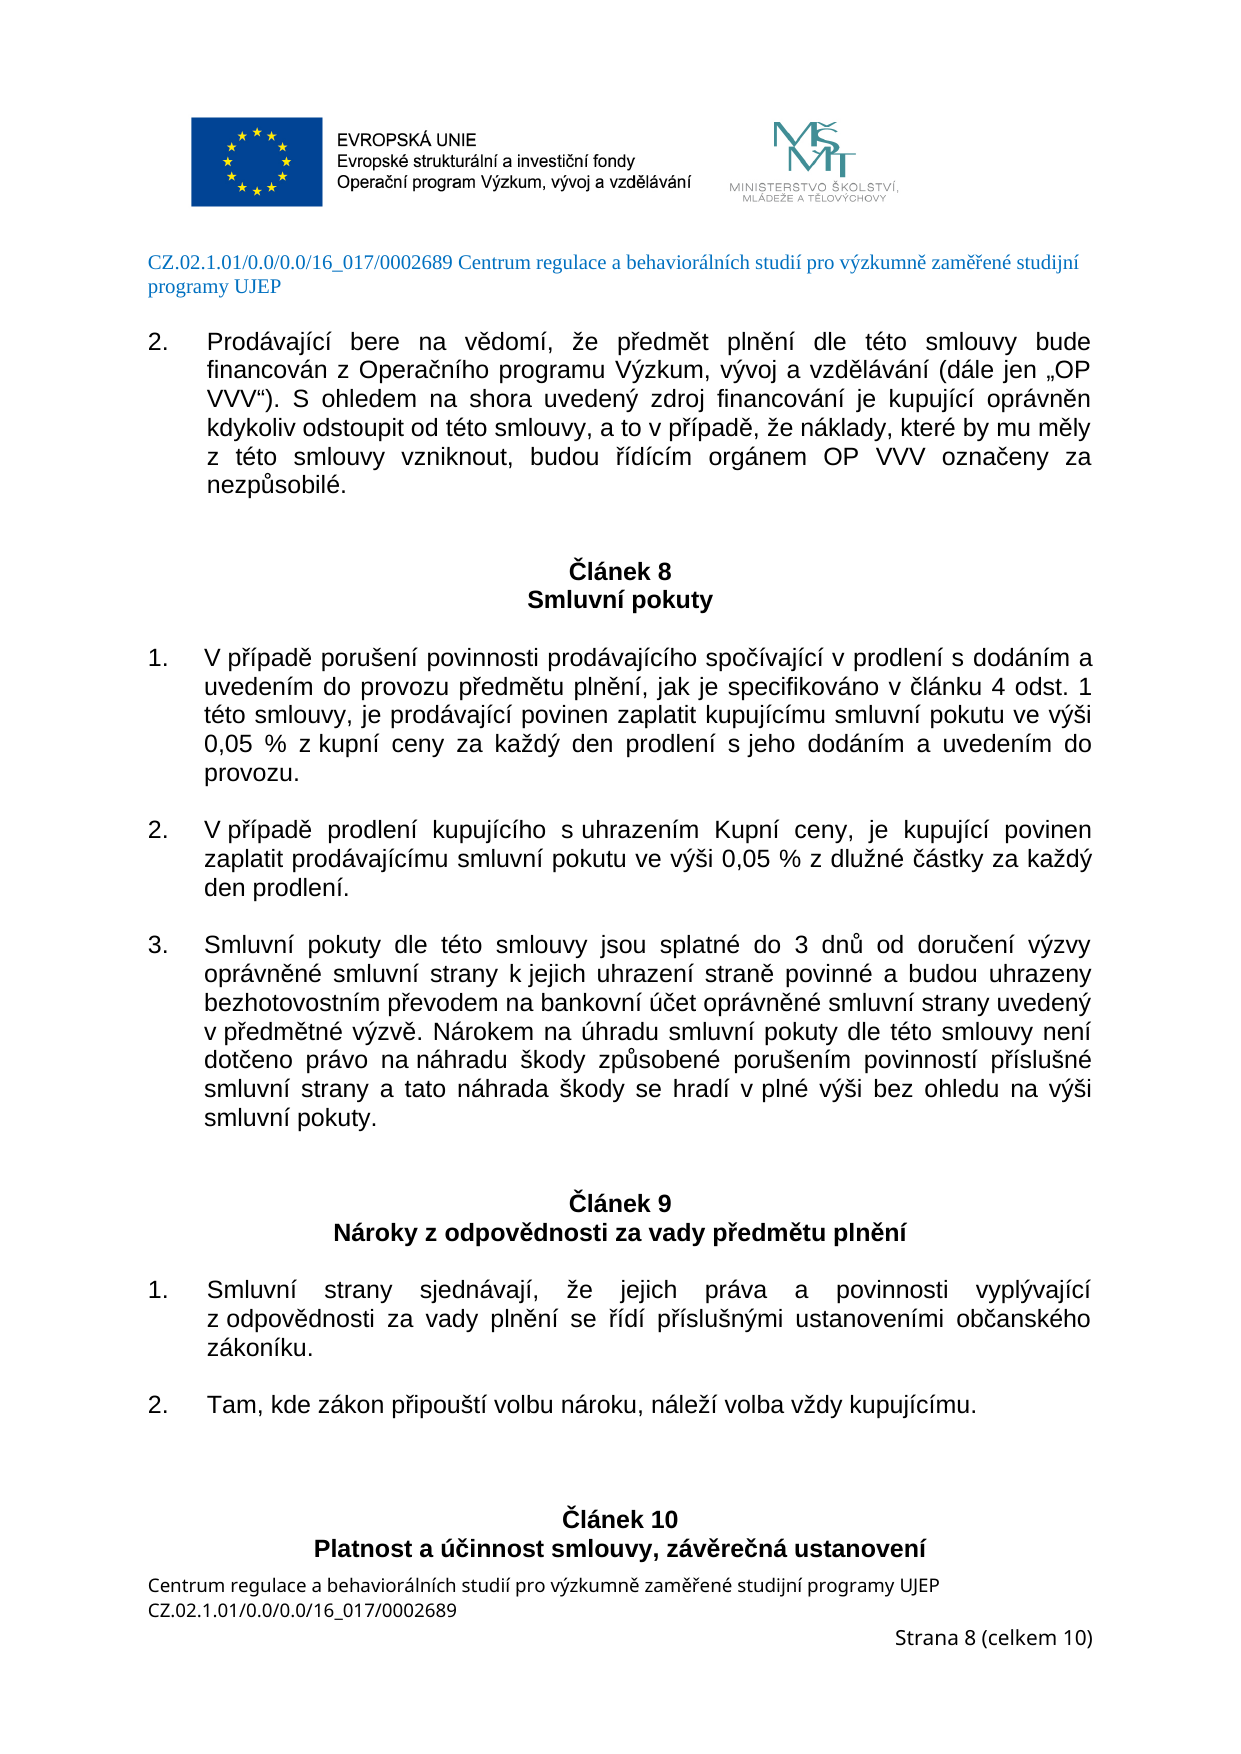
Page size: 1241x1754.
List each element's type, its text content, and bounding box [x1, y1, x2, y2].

list Tam, kde zákon připouští volbu nároku, náleží volba vždy kupujícímu. [148, 1391, 1093, 1419]
list Prodávající bere na vědomí, že předmět plnění dle této smlouvy bude financován z Operačního programu Výzkum, vývoj a vzdělávání (dále jen „OP VVV“). S ohledem na shora uvedený zdroj financování je kupující oprávněn kdykoliv odstoupit od této smlouvy, a to v případě, že náklady, které by mu měly z této smlouvy vzniknout, budou řídícím orgánem OP VVV označeny za nezpůsobilé. [148, 327, 1093, 499]
text Smluvní pokuty [148, 586, 1093, 614]
list V případě porušení povinnosti prodávajícího spočívající v prodlení s dodáním a uvedením do provozu předmětu plnění, jak je specifikováno v článku 4 odst. 1 této smlouvy, je prodávající povinen zaplatit kupujícímu smluvní pokutu ve výši 0,05 % z kupní ceny za každý den prodlení s jeho dodáním a uvedením do provozu. [148, 643, 1093, 787]
list Smluvní pokuty dle této smlouvy jsou splatné do 3 dnů od doručení výzvy oprávněné smluvní strany k jejich uhrazení straně povinné a budou uhrazeny bezhotovostním převodem na bankovní účet oprávněné smluvní strany uvedený v předmětné výzvě. Nárokem na úhradu smluvní pokuty dle této smlouvy není dotčeno právo na náhradu škody způsobené porušením povinností příslušné smluvní strany a tato náhrada škody se hradí v plné výši bez ohledu na výši smluvní pokuty. [148, 931, 1093, 1132]
text Článek 9 [148, 1189, 1093, 1218]
text Článek 10 [148, 1506, 1093, 1534]
text Článek 8 [148, 557, 1093, 586]
picture [147, 73, 942, 250]
text Platnost a účinnost smlouvy, závěrečná ustanovení [148, 1534, 1093, 1563]
text Nároky z odpovědnosti za vady předmětu plnění [148, 1218, 1093, 1247]
list V případě prodlení kupujícího s uhrazením Kupní ceny, je kupující povinen zaplatit prodávajícímu smluvní pokutu ve výši 0,05 % z dlužné částky za každý den prodlení. [148, 816, 1093, 902]
list Smluvní strany sjednávají, že jejich práva a povinnosti vyplývající z odpovědnosti za vady plnění se řídí příslušnými ustanoveními občanského zákoníku. [148, 1276, 1093, 1362]
